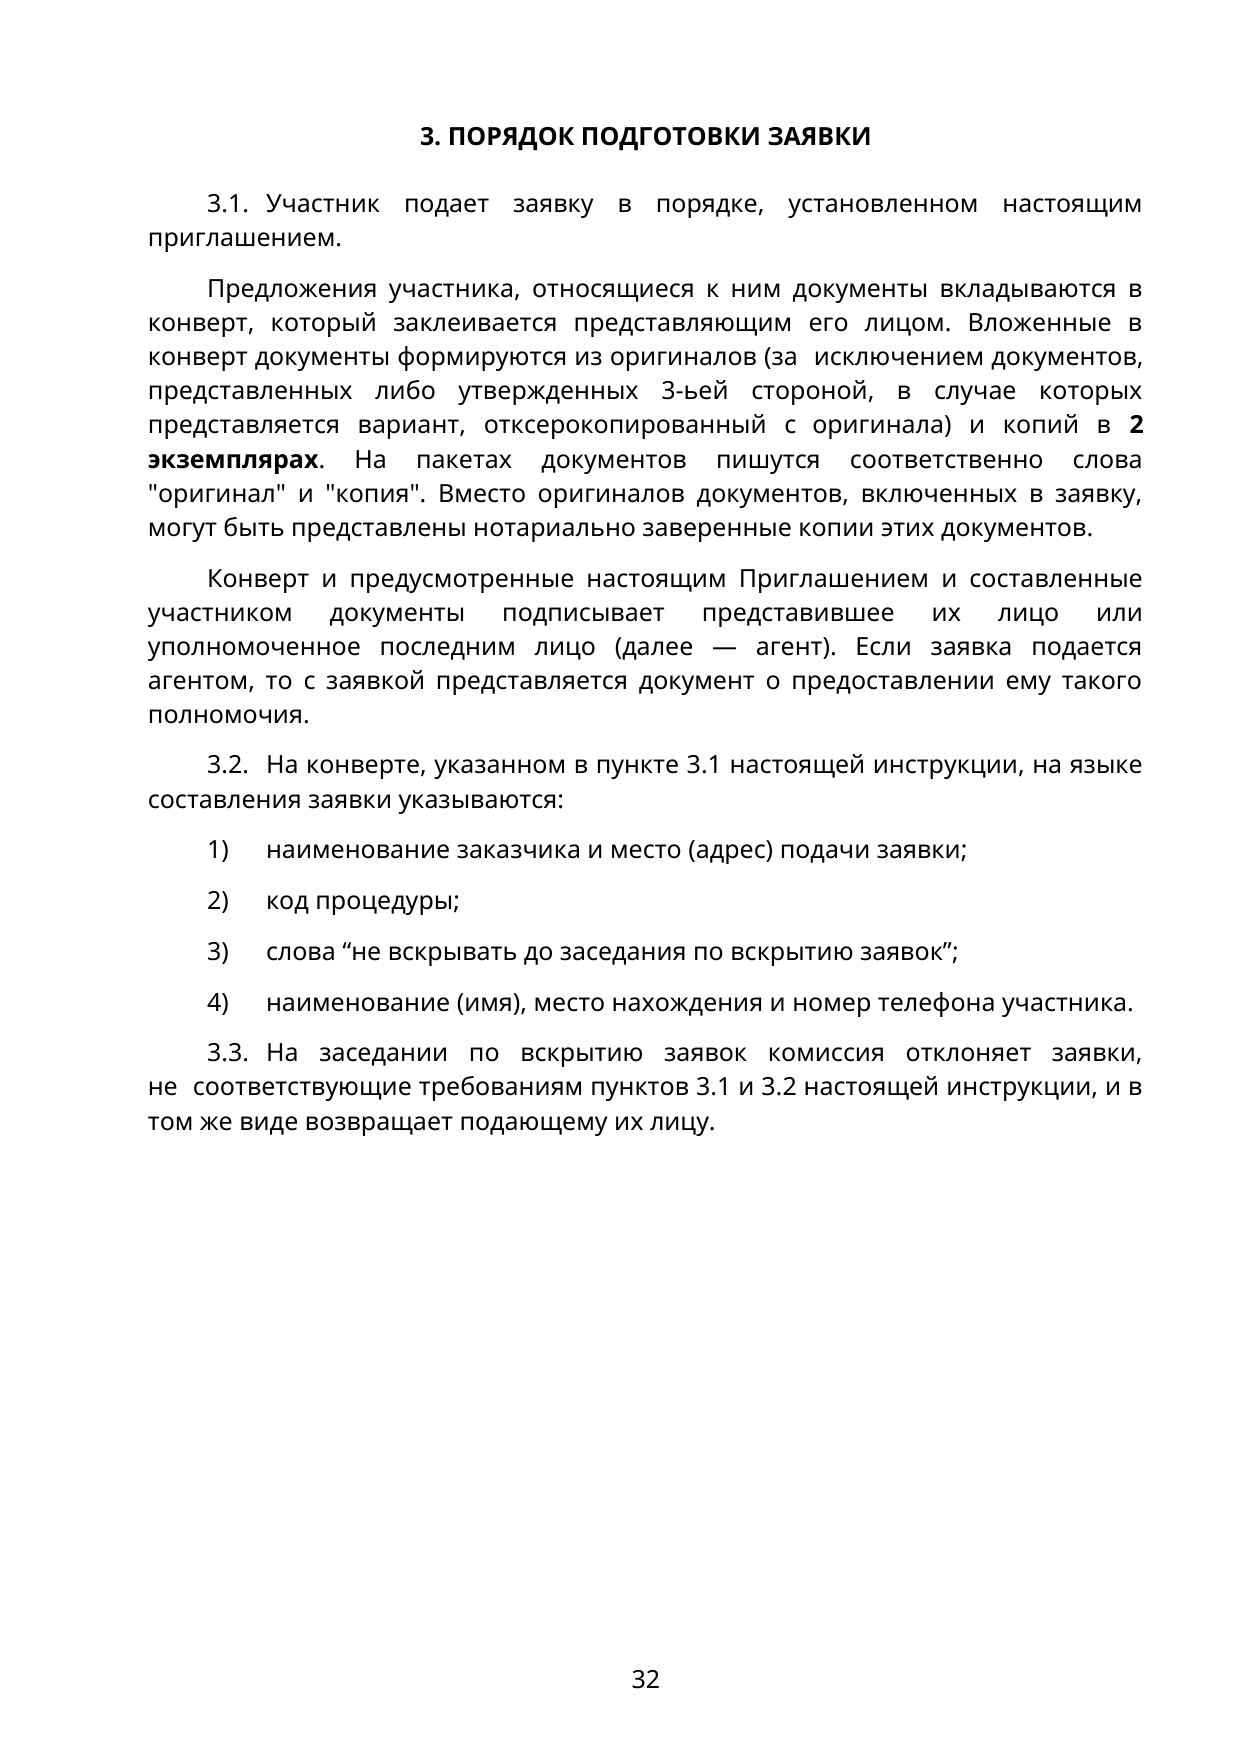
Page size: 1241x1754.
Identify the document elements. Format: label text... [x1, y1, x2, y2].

text 2) код процедуры; [148, 883, 1144, 917]
text Предложения участника, относящиеся к ним документы вкладываются в конверт, который заклеивается представляющим его лицом. Вложенные в конверт документы формируются из оригиналов (за исключением документов, представленных либо утвержденных 3-ьей стороной, в случае которых представляется вариант, отксерокопированный с оригинала) и копий в 2 экземплярах. На пакетах документов пишутся соответственно слова "оригинал" и "копия". Вместо оригиналов документов, включенных в заявку, могут быть представлены нотариально заверенные копии этих документов. [148, 271, 1144, 543]
text Конверт и предусмотренные настоящим Приглашением и составленные участником документы подписывает представившее их лицо или уполномоченное последним лицо (далее — агент). Если заявка подается агентом, то с заявкой представляется документ о предоставлении ему такого полномочия. [148, 560, 1144, 731]
text 1) наименование заказчика и место (адрес) подачи заявки; [148, 832, 1144, 866]
text 4) наименование (имя), место нахождения и номер телефона участника. [148, 984, 1144, 1018]
text 3. ПОРЯДОК ПОДГОТОВКИ ЗАЯВКИ [148, 118, 1144, 152]
text 3.3. На заседании по вскрытию заявок комиссия отклоняет заявки, не соответствующие требованиям пунктов 3.1 и 3.2 настоящей инструкции, и в том же виде возвращает подающему их лицу. [148, 1035, 1144, 1137]
text 3.1. Участник подает заявку в порядке, установленном настоящим приглашением. [148, 186, 1144, 254]
text 3) слова “не вскрывать до заседания по вскрытию заявок”; [148, 933, 1144, 967]
text 3.2. На конверте, указанном в пункте 3.1 настоящей инструкции, на языке составления заявки указываются: [148, 747, 1144, 815]
